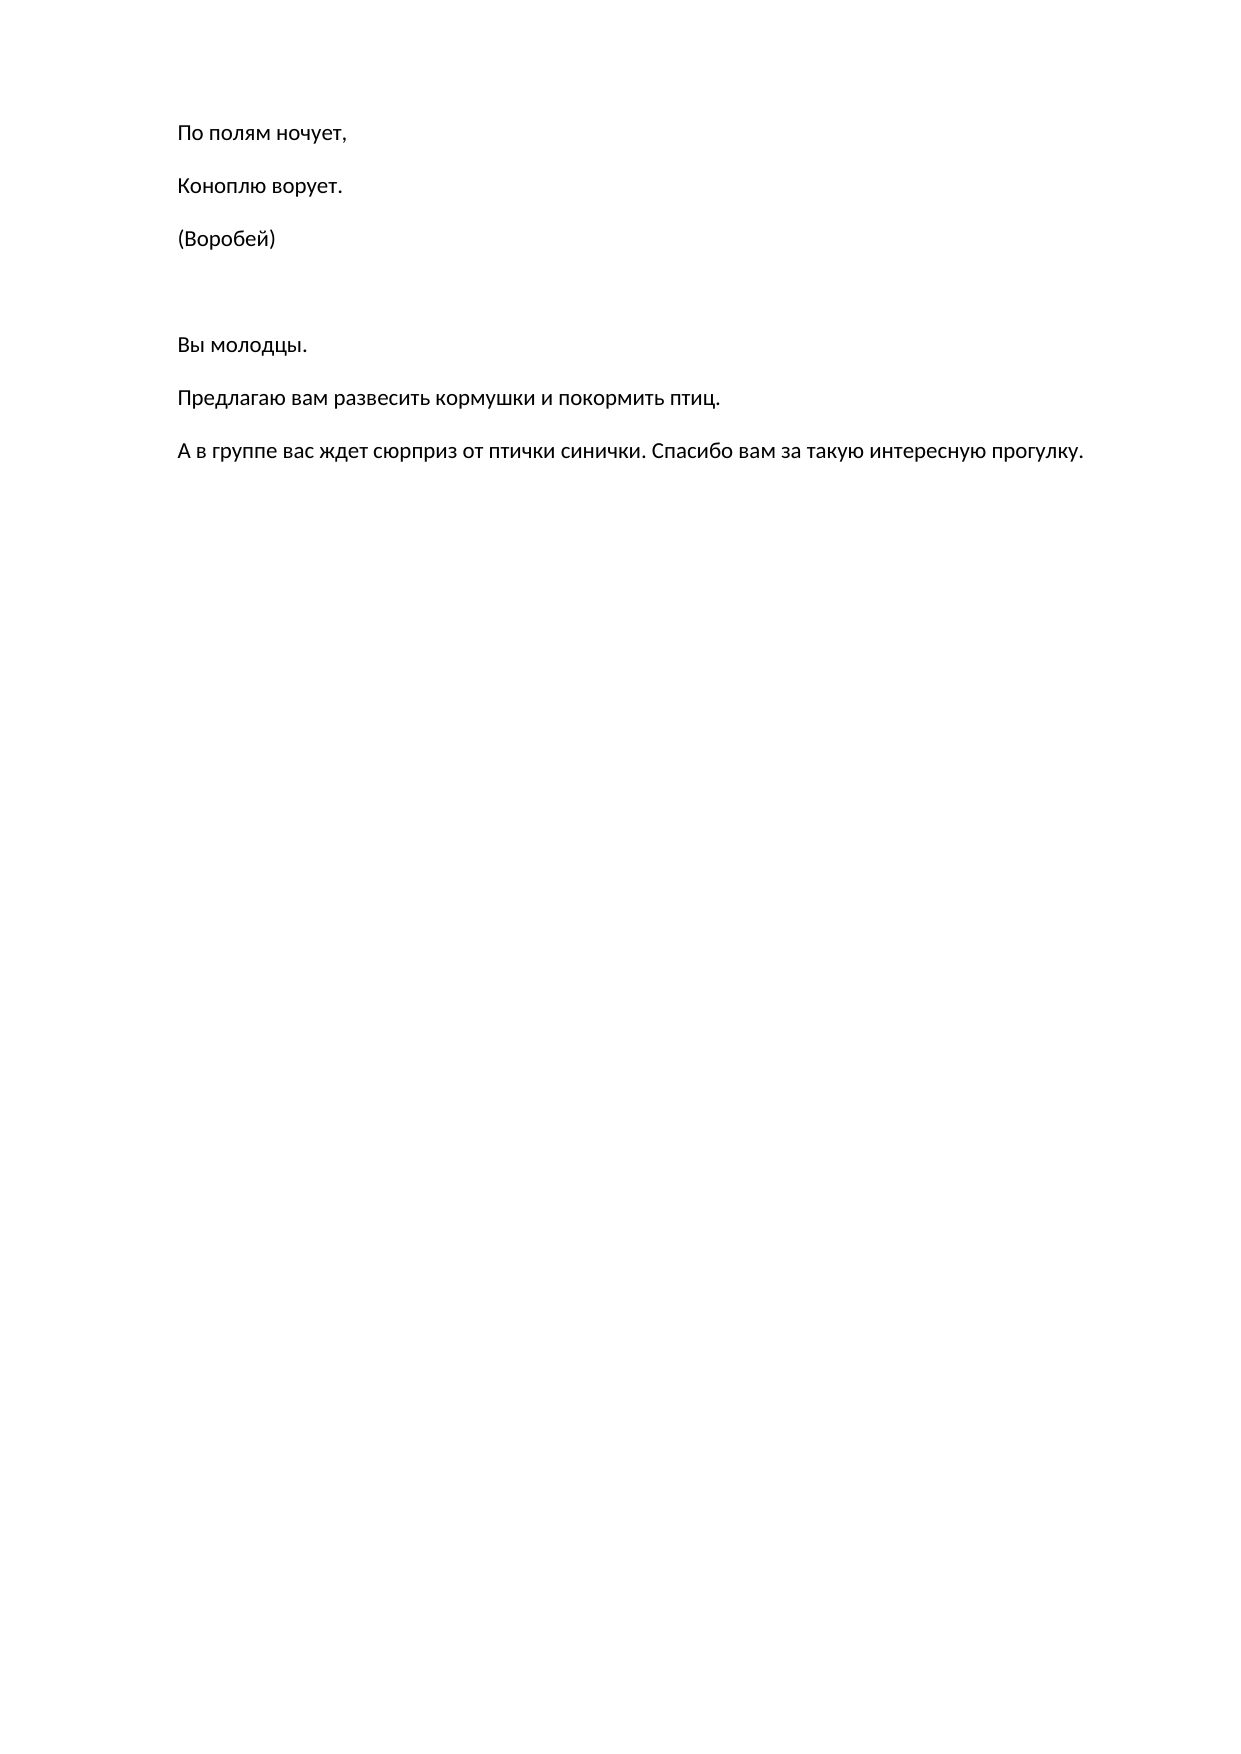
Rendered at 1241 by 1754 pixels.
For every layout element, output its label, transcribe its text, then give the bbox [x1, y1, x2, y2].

text Вы молодцы. [177, 330, 1152, 358]
text А в группе вас ждет сюрприз от птички синички. Спасибо вам за такую интересную прогулку. [177, 436, 1152, 464]
text (Воробей) [177, 224, 1152, 252]
text Предлагаю вам развесить кормушки и покормить птиц. [177, 383, 1152, 411]
text По полям ночует, [177, 118, 1152, 146]
text Коноплю ворует. [177, 171, 1152, 199]
